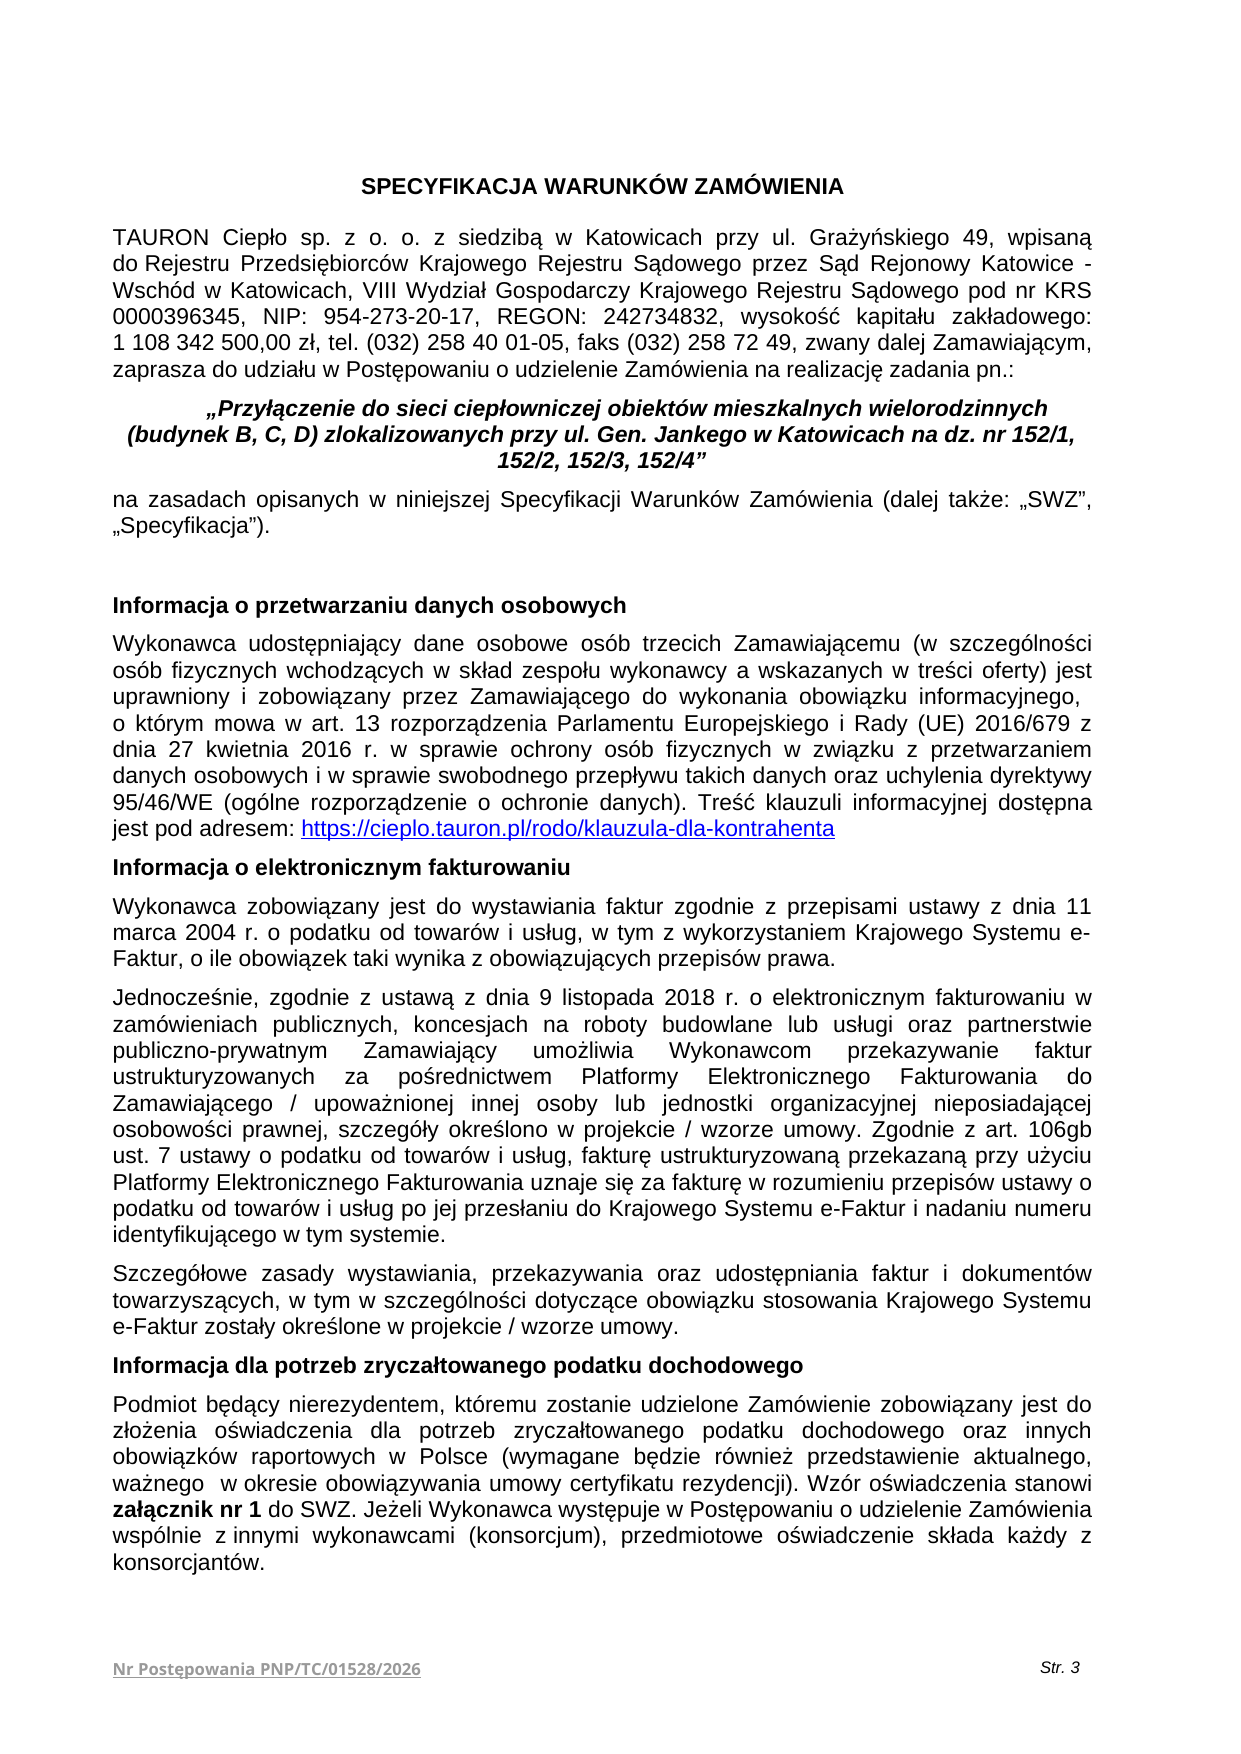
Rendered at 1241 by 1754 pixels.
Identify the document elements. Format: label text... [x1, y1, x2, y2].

text Szczegółowe zasady wystawiania, przekazywania oraz udostępniania faktur i dokumentów towarzyszących, w tym w szczególności dotyczące obowiązku stosowania Krajowego Systemu e-Faktur zostały określone w projekcie / wzorze umowy. [112, 1260, 1093, 1339]
text Jednocześnie, zgodnie z ustawą z dnia 9 listopada 2018 r. o elektronicznym fakturowaniu w zamówieniach publicznych, koncesjach na roboty budowlane lub usługi oraz partnerstwie publiczno-prywatnym Zamawiający umożliwia Wykonawcom przekazywanie faktur ustrukturyzowanych za pośrednictwem Platformy Elektronicznego Fakturowania do Zamawiającego / upoważnionej innej osoby lub jednostki organizacyjnej nieposiadającej osobowości prawnej, szczegóły określono w projekcie / wzorze umowy. Zgodnie z art. 106gb ust. 7 ustawy o podatku od towarów i usług, fakturę ustrukturyzowaną przekazaną przy użyciu Platformy Elektronicznego Fakturowania uznaje się za fakturę w rozumieniu przepisów ustawy o podatku od towarów i usług po jej przesłaniu do Krajowego Systemu e-Faktur i nadaniu numeru identyfikującego w tym systemie. [112, 984, 1093, 1248]
text „Przyłączenie do sieci ciepłowniczej obiektów mieszkalnych wielorodzinnych (budynek B, C, D) zlokalizowanych przy ul. Gen. Jankego w Katowicach na dz. nr 152/1, 152/2, 152/3, 152/4” [112, 394, 1093, 474]
text Informacja o elektronicznym fakturowaniu [112, 854, 1093, 880]
text Wykonawca zobowiązany jest do wystawiania faktur zgodnie z przepisami ustawy z dnia 11 marca 2004 r. o podatku od towarów i usług, w tym z wykorzystaniem Krajowego Systemu e-Faktur, o ile obowiązek taki wynika z obowiązujących przepisów prawa. [112, 893, 1093, 972]
text Informacja o przetwarzaniu danych osobowych [112, 592, 1093, 618]
text Informacja dla potrzeb zryczałtowanego podatku dochodowego [112, 1352, 1093, 1378]
text Podmiot będący nierezydentem, któremu zostanie udzielone Zamówienie zobowiązany jest do złożenia oświadczenia dla potrzeb zryczałtowanego podatku dochodowego oraz innych obowiązków raportowych w Polsce (wymagane będzie również przedstawienie aktualnego, ważnego w okresie obowiązywania umowy certyfikatu rezydencji). Wzór oświadczenia stanowi załącznik nr 1 do SWZ. Jeżeli Wykonawca występuje w Postępowaniu o udzielenie Zamówienia wspólnie z innymi wykonawcami (konsorcjum), przedmiotowe oświadczenie składa każdy z konsorcjantów. [112, 1391, 1093, 1575]
text TAURON Ciepło sp. z o. o. z siedzibą w Katowicach przy ul. Grażyńskiego 49, wpisaną do Rejestru Przedsiębiorców Krajowego Rejestru Sądowego przez Sąd Rejonowy Katowice -Wschód w Katowicach, VIII Wydział Gospodarczy Krajowego Rejestru Sądowego pod nr KRS 0000396345, NIP: 954-273-20-17, REGON: 242734832, wysokość kapitału zakładowego: 1 108 342 500,00 zł, tel. (032) 258 40 01-05, faks (032) 258 72 49, zwany dalej Zamawiającym, zaprasza do udziału w Postępowaniu o udzielenie Zamówienia na realizację zadania pn.: [112, 224, 1093, 382]
text SPECYFIKACJA WARUNKÓW ZAMÓWIENIA [112, 173, 1093, 199]
text Wykonawca udostępniający dane osobowe osób trzecich Zamawiającemu (w szczególności osób fizycznych wchodzących w skład zespołu wykonawcy a wskazanych w treści oferty) jest uprawniony i zobowiązany przez Zamawiającego do wykonania obowiązku informacyjnego, o którym mowa w art. 13 rozporządzenia Parlamentu Europejskiego i Rady (UE) 2016/679 z dnia 27 kwietnia 2016 r. w sprawie ochrony osób fizycznych w związku z przetwarzaniem danych osobowych i w sprawie swobodnego przepływu takich danych oraz uchylenia dyrektywy 95/46/WE (ogólne rozporządzenie o ochronie danych). Treść klauzuli informacyjnej dostępna jest pod adresem: https://cieplo.tauron.pl/rodo/klauzula-dla-kontrahenta [112, 630, 1093, 841]
text na zasadach opisanych w niniejszej Specyfikacji Warunków Zamówienia (dalej także: „SWZ”, „Specyfikacja”). [112, 486, 1093, 539]
